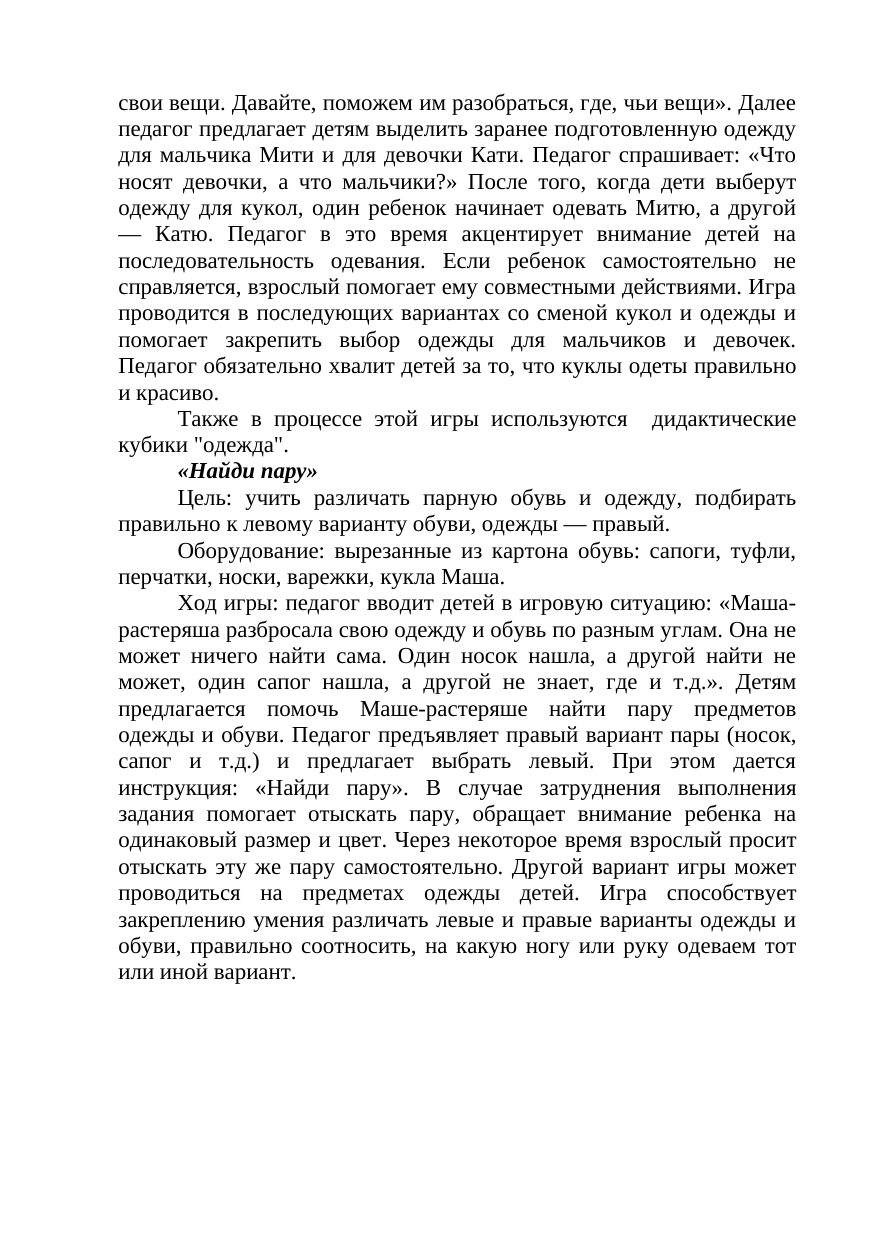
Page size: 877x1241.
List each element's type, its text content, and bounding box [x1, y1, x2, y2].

text Цель: учить различать парную обувь и одежду, подбирать правильно к левому варианту обуви, одежды — правый. [118, 484, 797, 537]
text «Найди пару» [118, 458, 797, 484]
text Также в процессе этой игры используются дидактические кубики "одежда". [118, 405, 797, 458]
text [118, 89, 797, 405]
text Ход игры: педагог вводит детей в игровую ситуацию: «Маша-растеряша разбросала свою одежду и обувь по разным углам. Она не может ничего найти сама. Один носок нашла, а другой найти не может, один сапог нашла, а другой не знает, где и т.д.». Детям предлагается помочь Маше-растеряше найти пару предметов одежды и обуви. Педагог предъявляет правый вариант пары (носок, сапог и т.д.) и предлагает выбрать левый. При этом дается инструкция: «Найди пару». В случае затруднения выполнения задания помогает отыскать пару, обращает внимание ребенка на одинаковый размер и цвет. Через некоторое время взрослый просит отыскать эту же пару самостоятельно. Другой вариант игры может проводиться на предметах одежды детей. Игра способствует закреплению умения различать левые и правые варианты одежды и обуви, правильно соотносить, на какую ногу или руку одеваем тот или иной вариант. [118, 589, 797, 985]
text Оборудование: вырезанные из картона обувь: сапоги, туфли, перчатки, носки, варежки, кукла Маша. [118, 537, 797, 589]
